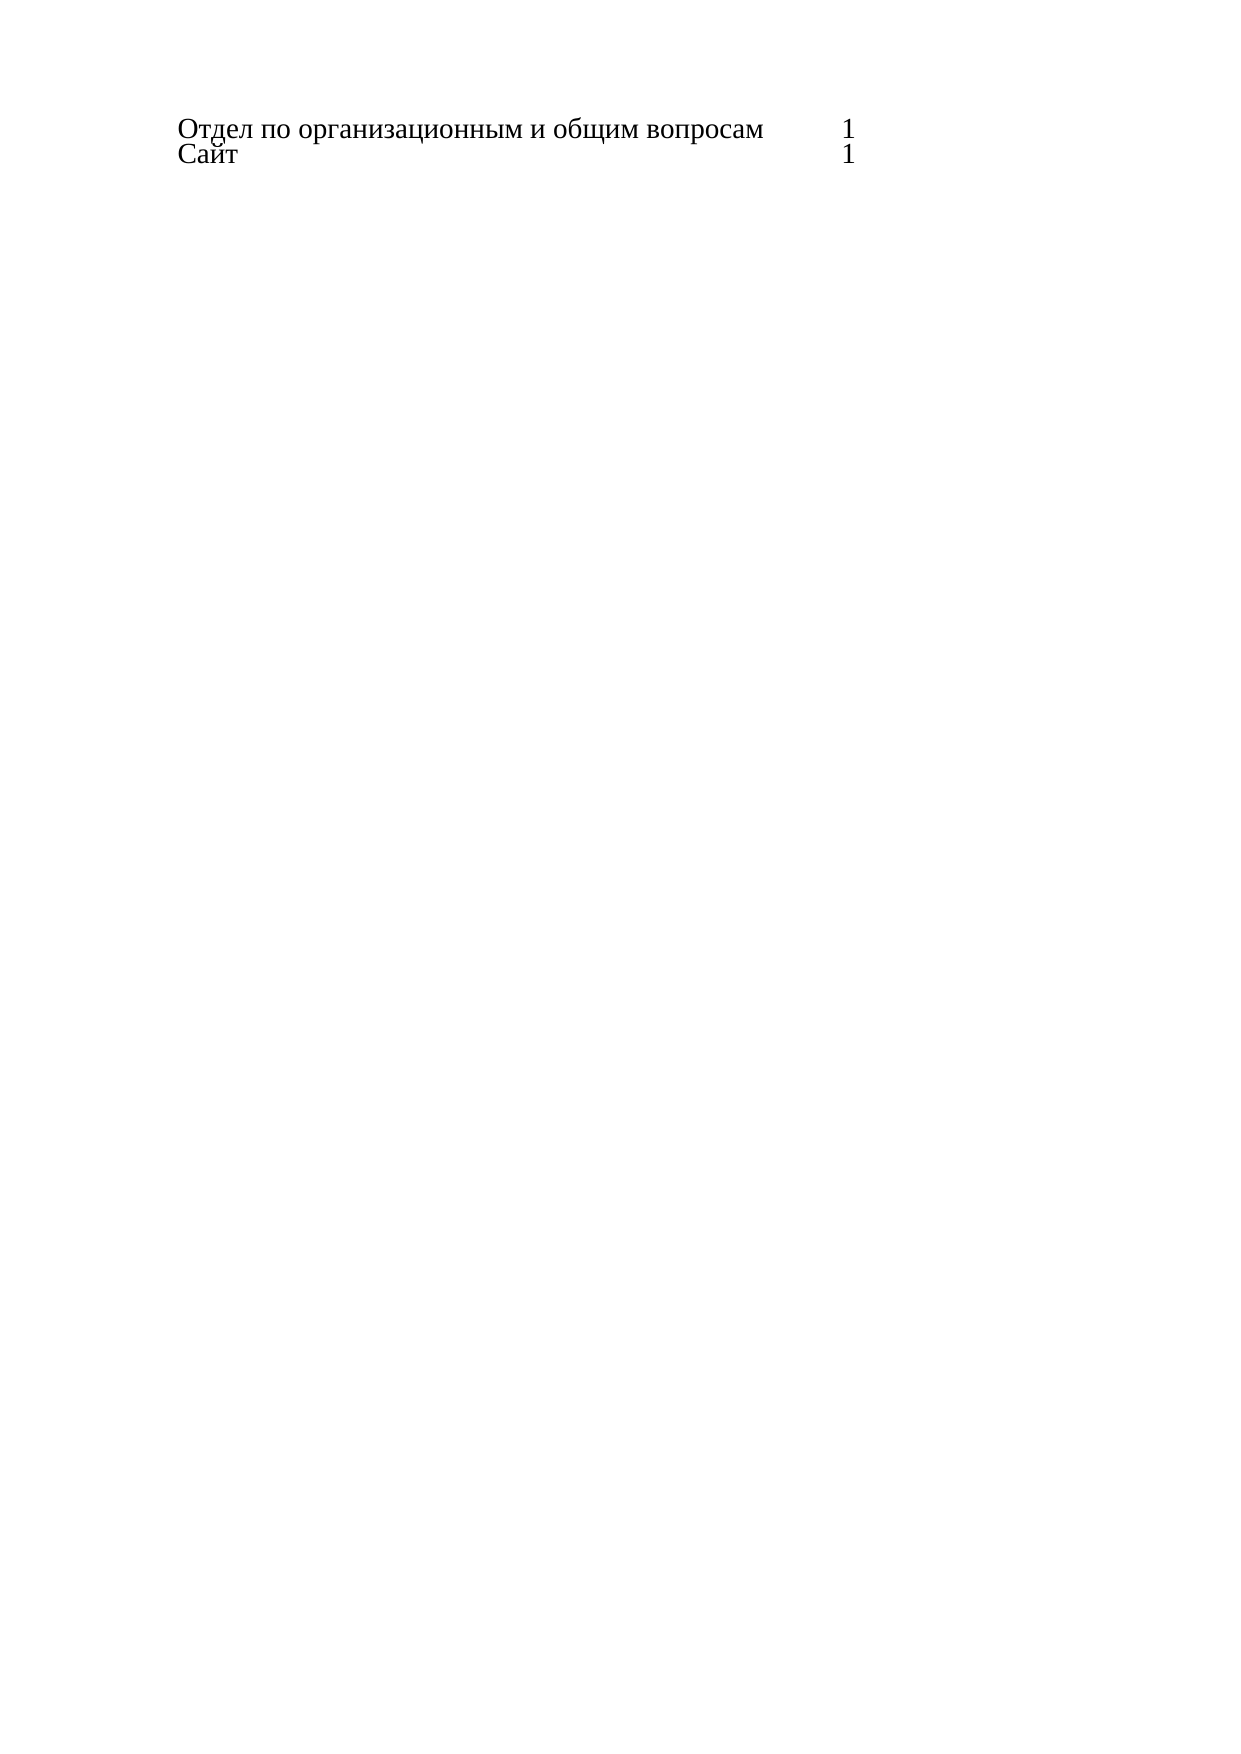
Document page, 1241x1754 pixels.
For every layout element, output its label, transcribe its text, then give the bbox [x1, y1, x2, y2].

text Отдел по организационным и общим вопросам 1 [177, 118, 1152, 143]
text Сайт 1 [177, 143, 1152, 168]
